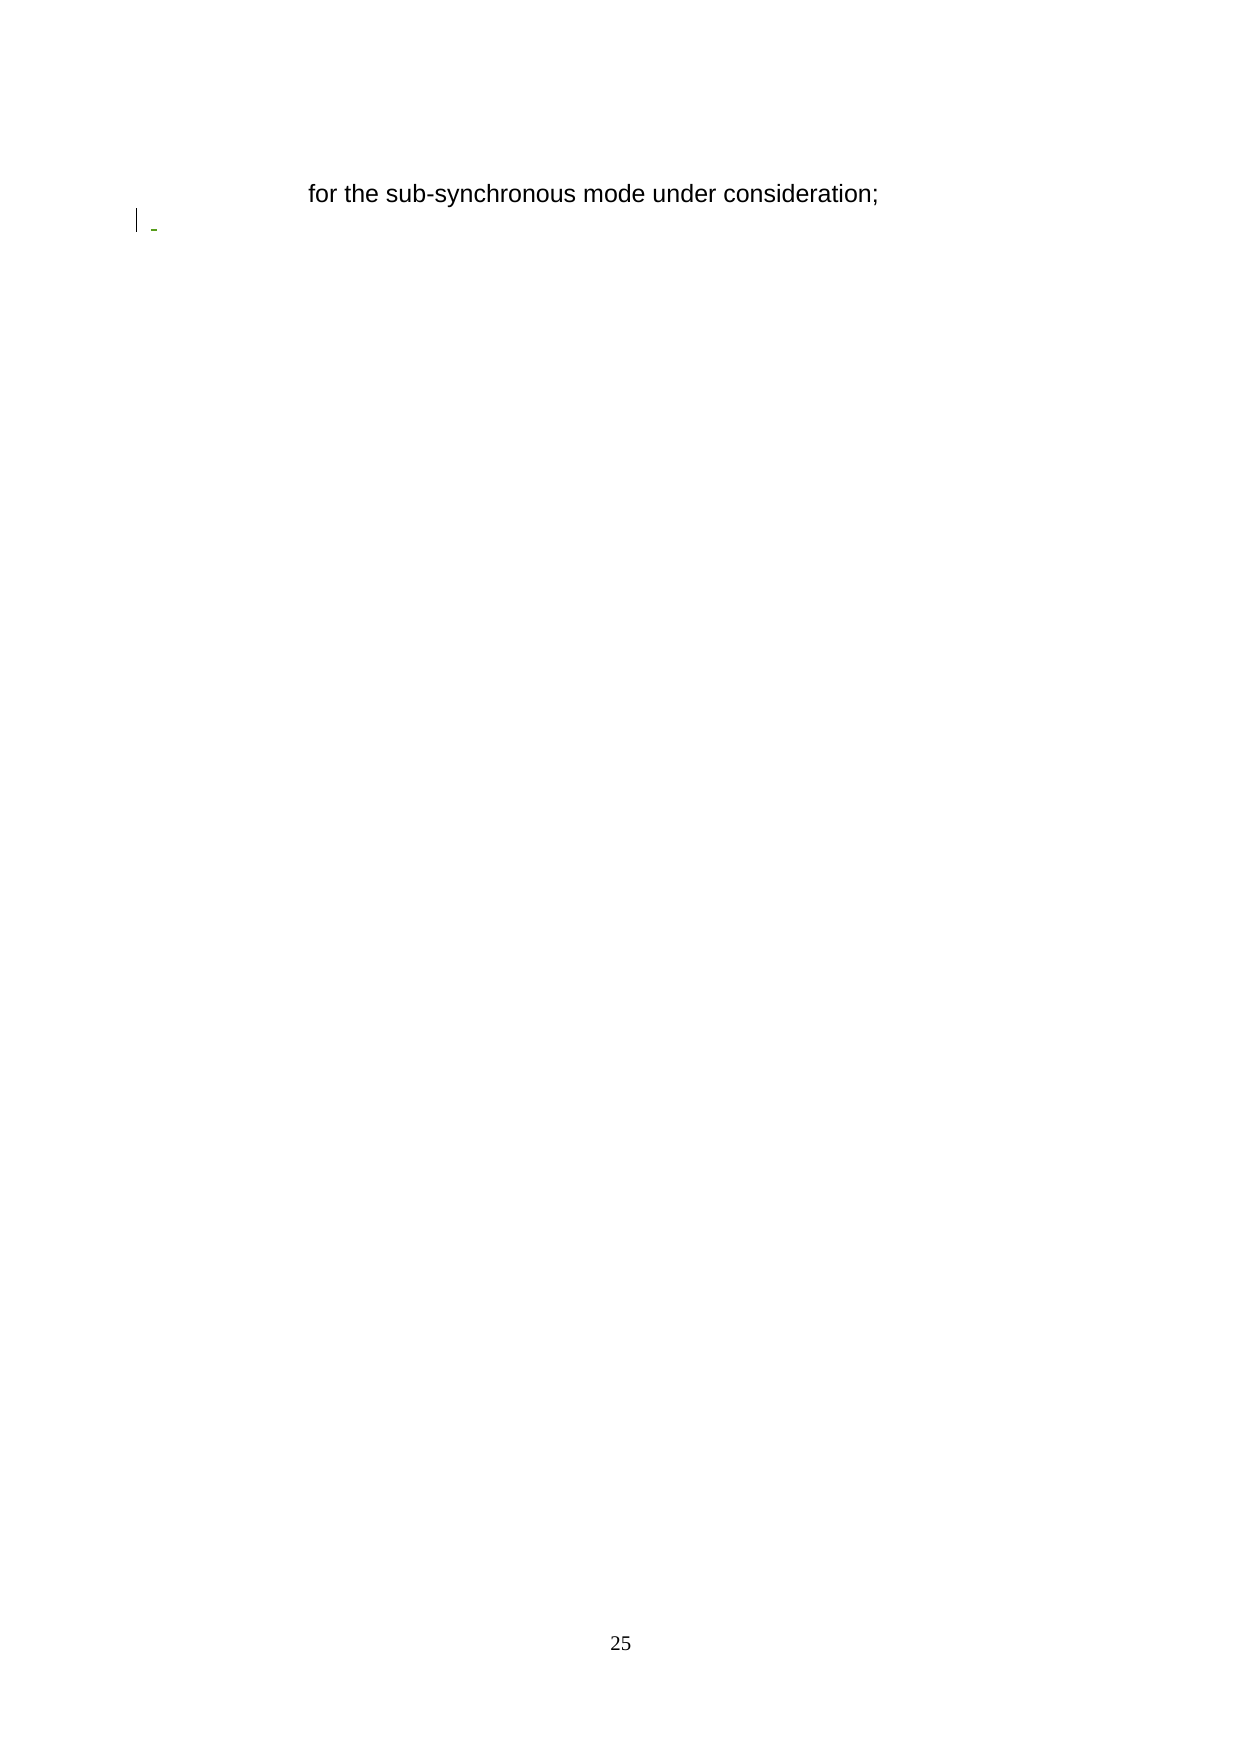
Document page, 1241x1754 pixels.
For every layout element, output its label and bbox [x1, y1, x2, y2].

text [308, 179, 1094, 208]
